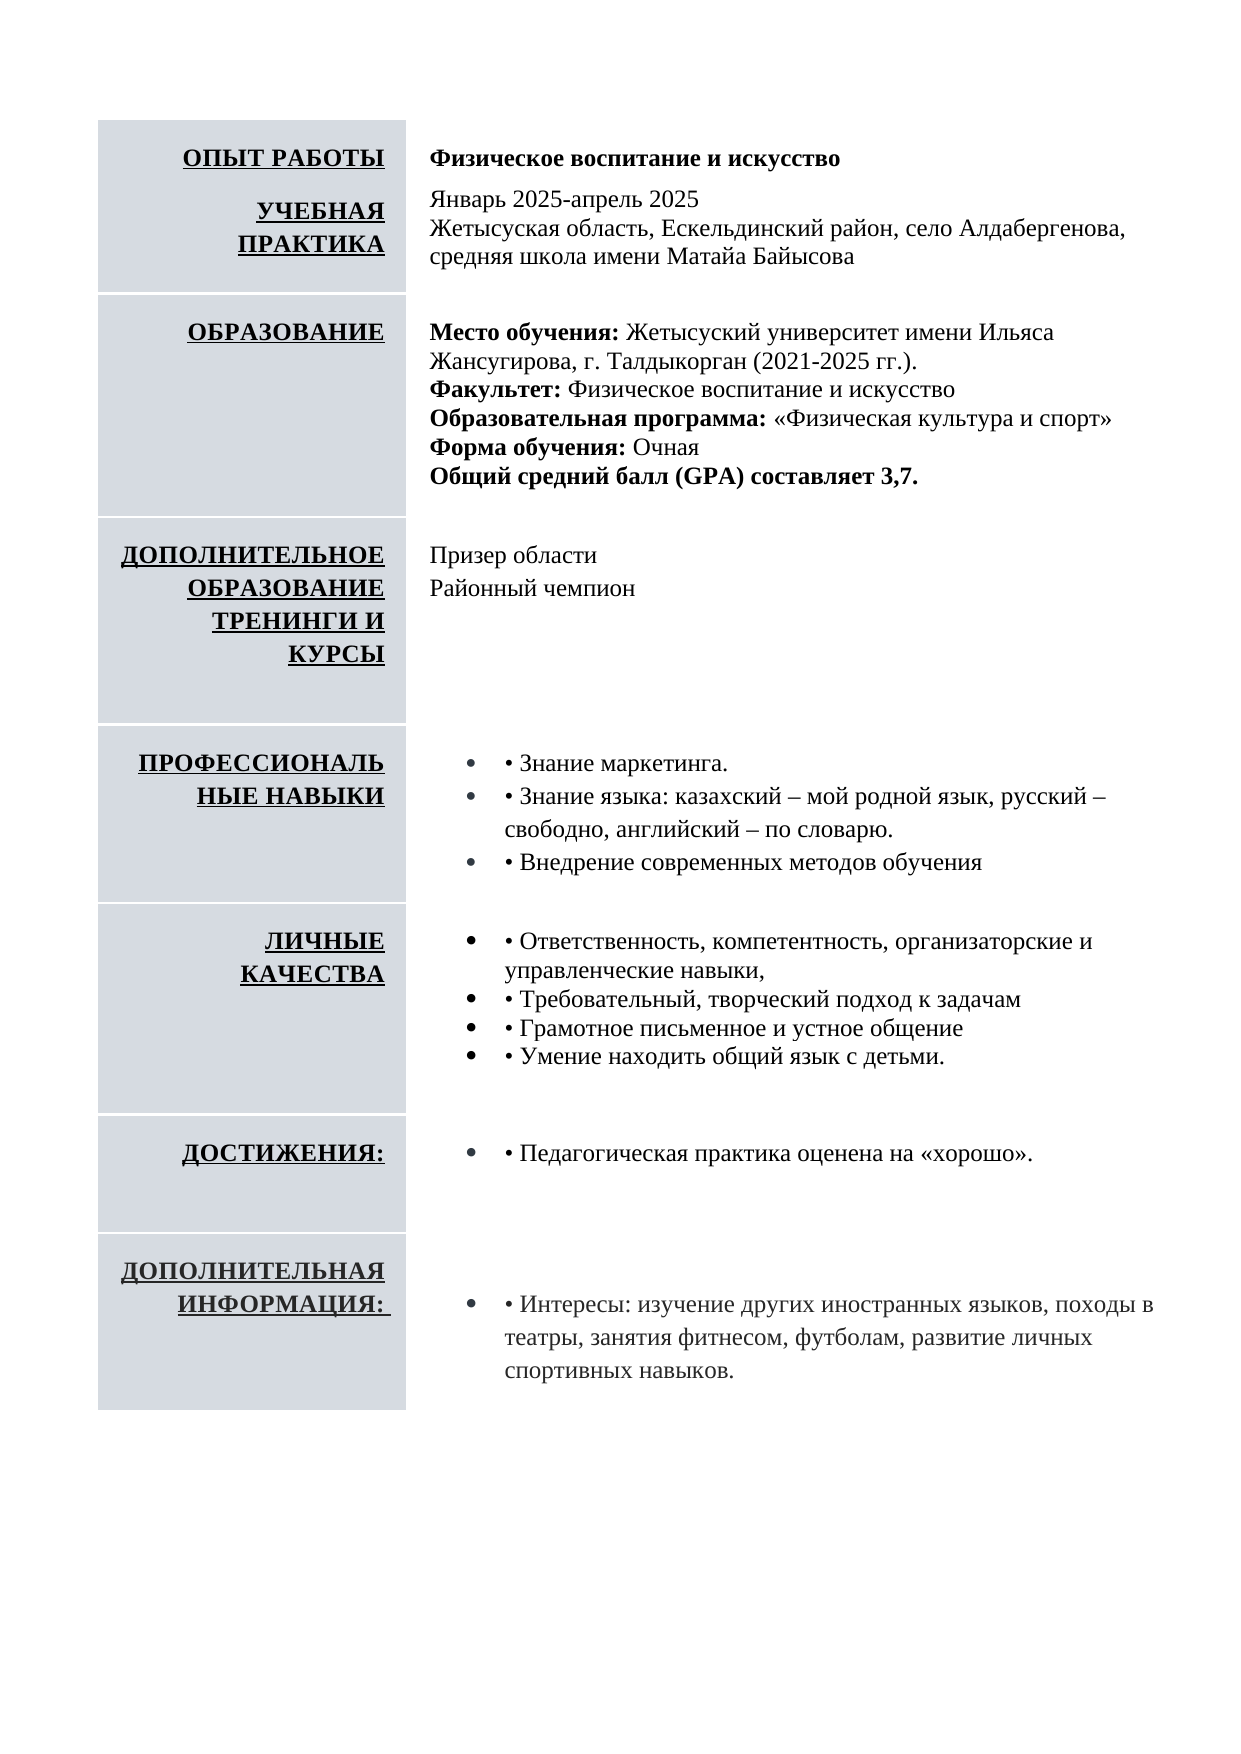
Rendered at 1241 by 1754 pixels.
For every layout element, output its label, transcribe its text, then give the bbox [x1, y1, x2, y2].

table_cell ДОПОЛНИТЕЛЬНОЕ ОБРАЗОВАНИЕ ТРЕНИНГИ И КУРСЫ [98, 518, 406, 723]
table_cell • Интересы: изучение других иностранных языков, походы в театры, занятия фитнесом, футболам, развитие личных спортивных навыков. [408, 1234, 1206, 1410]
table_cell ДОПОЛНИТЕЛЬНАЯ ИНФОРМАЦИЯ: [98, 1234, 406, 1410]
table_cell ДОСТИЖЕНИЯ: [98, 1116, 406, 1232]
table_cell • Педагогическая практика оценена на «хорошо». [408, 1116, 1206, 1232]
table_cell • Ответственность, компетентность, организаторские и управленческие навыки, • Требовательный, творческий подход к задачам • Грамотное письменное и устное общение • Умение находить общий язык с детьми. [408, 904, 1206, 1113]
table_cell Место обучения: Жетысуский университет имени Ильяса Жансугирова, г. Талдыкорган (2021-2025 гг.). Факультет: Физическое воспитание и искусство Образовательная программа: «Физическая культура и спорт» Форма обучения: Очная Общий средний балл (GPA) составляет 3,7. [408, 295, 1206, 516]
table_cell • Знание маркетинга. • Знание языка: казахский – мой родной язык, русский – свободно, английский – по словарю. • Внедрение современных методов обучения [408, 726, 1206, 902]
table_cell Физическое воспитание и искусство Январь 2025-апрель 2025 Жетысуская область, Ескельдинский район, село Алдабергенова, средняя школа имени Матайа Байысова [408, 120, 1206, 292]
table_cell ОБРАЗОВАНИЕ [98, 295, 406, 516]
table_cell ПРОФЕССИОНАЛЬНЫЕ НАВЫКИ [98, 726, 406, 902]
table_cell ОПЫТ РАБОТЫ УЧЕБНАЯ ПРАКТИКА [98, 120, 406, 292]
table_cell Призер области Районный чемпион [408, 518, 1206, 723]
table_cell ЛИЧНЫЕ КАЧЕСТВА [98, 904, 406, 1113]
